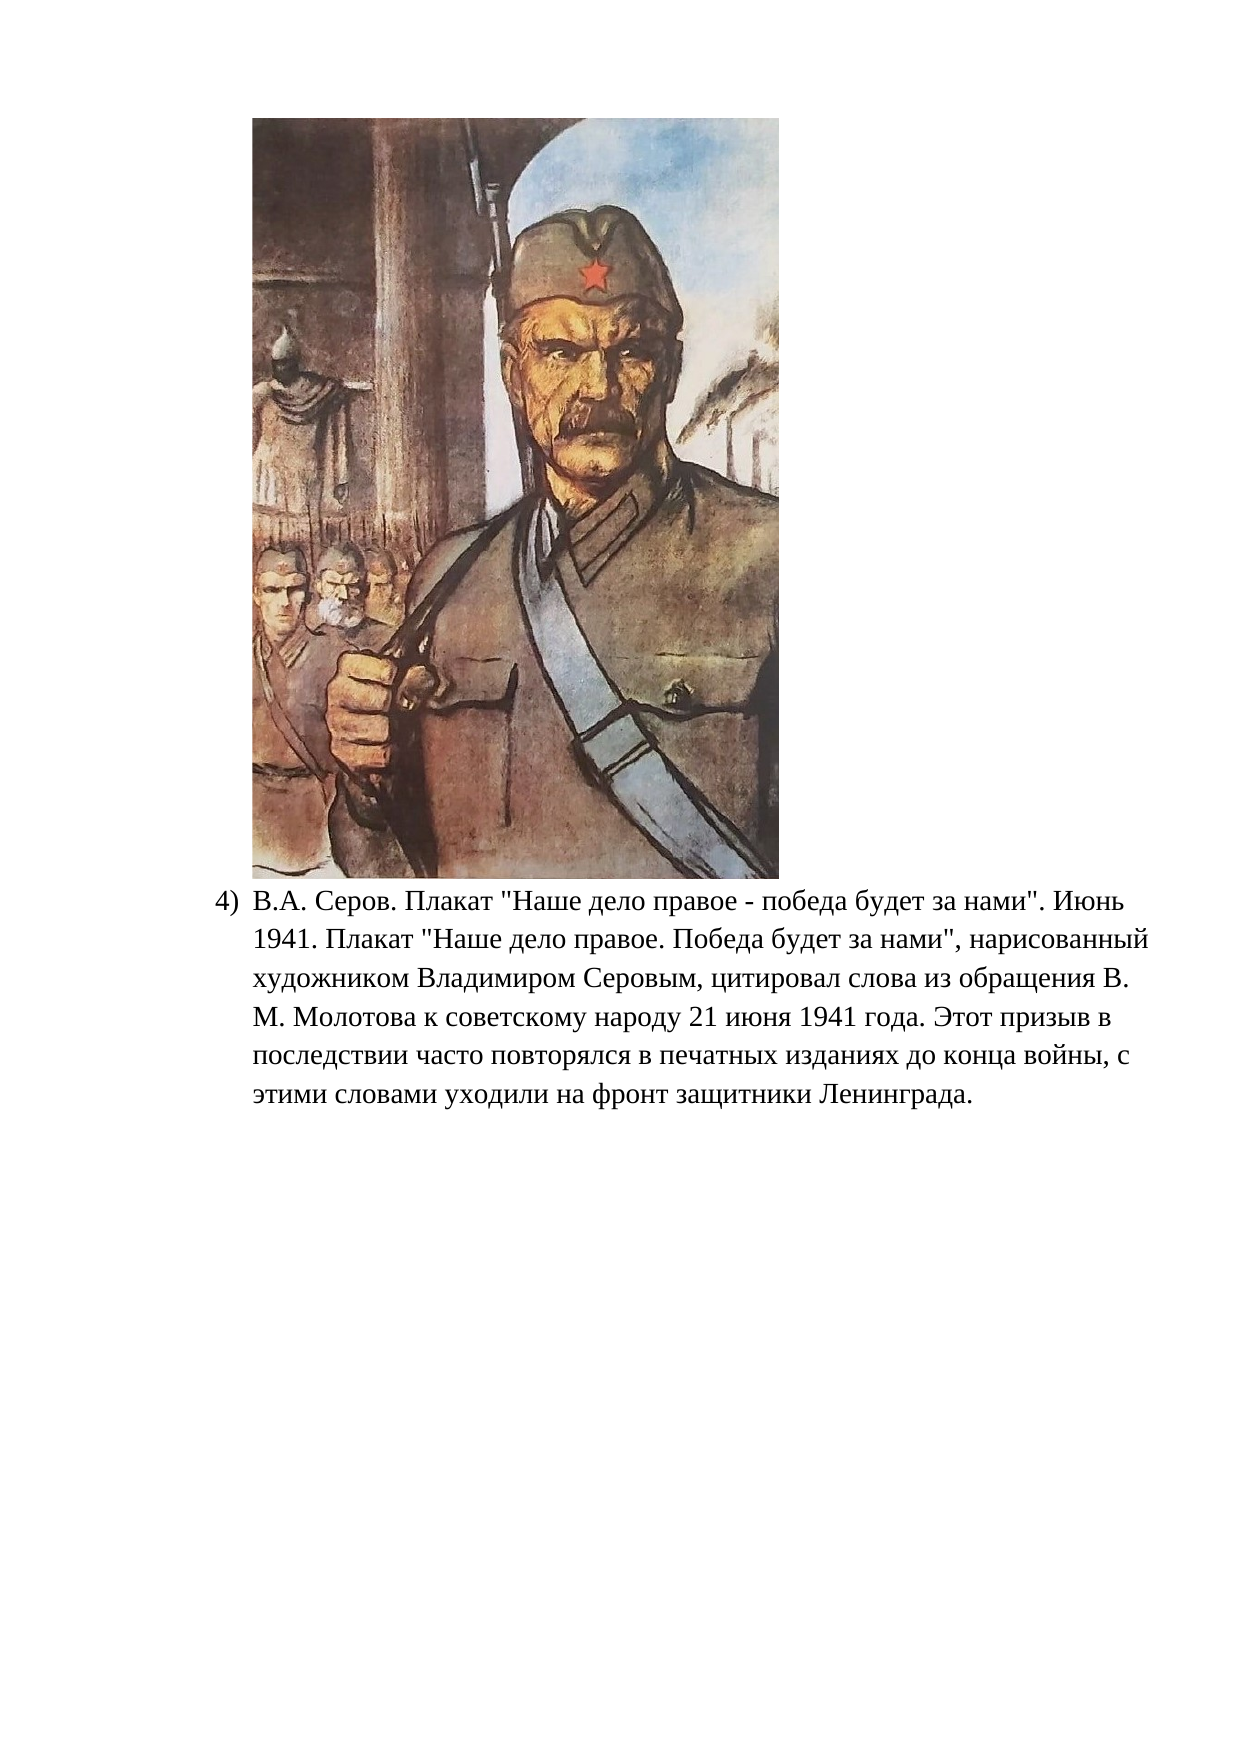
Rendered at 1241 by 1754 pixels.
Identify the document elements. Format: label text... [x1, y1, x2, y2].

picture [252, 118, 779, 879]
list В.А. Серов. Плакат "Наше дело правое - победа будет за нами". Июнь 1941. Плакат "Наше дело правое. Победа будет за нами", нарисованный художником Владимиром Серовым, цитировал слова из обращения В. М. Молотова к советскому народу 21 июня 1941 года. Этот призыв в последствии часто повторялся в печатных изданиях до конца войны, с этими словами уходили на фронт защитники Ленинграда. [215, 883, 1152, 1109]
